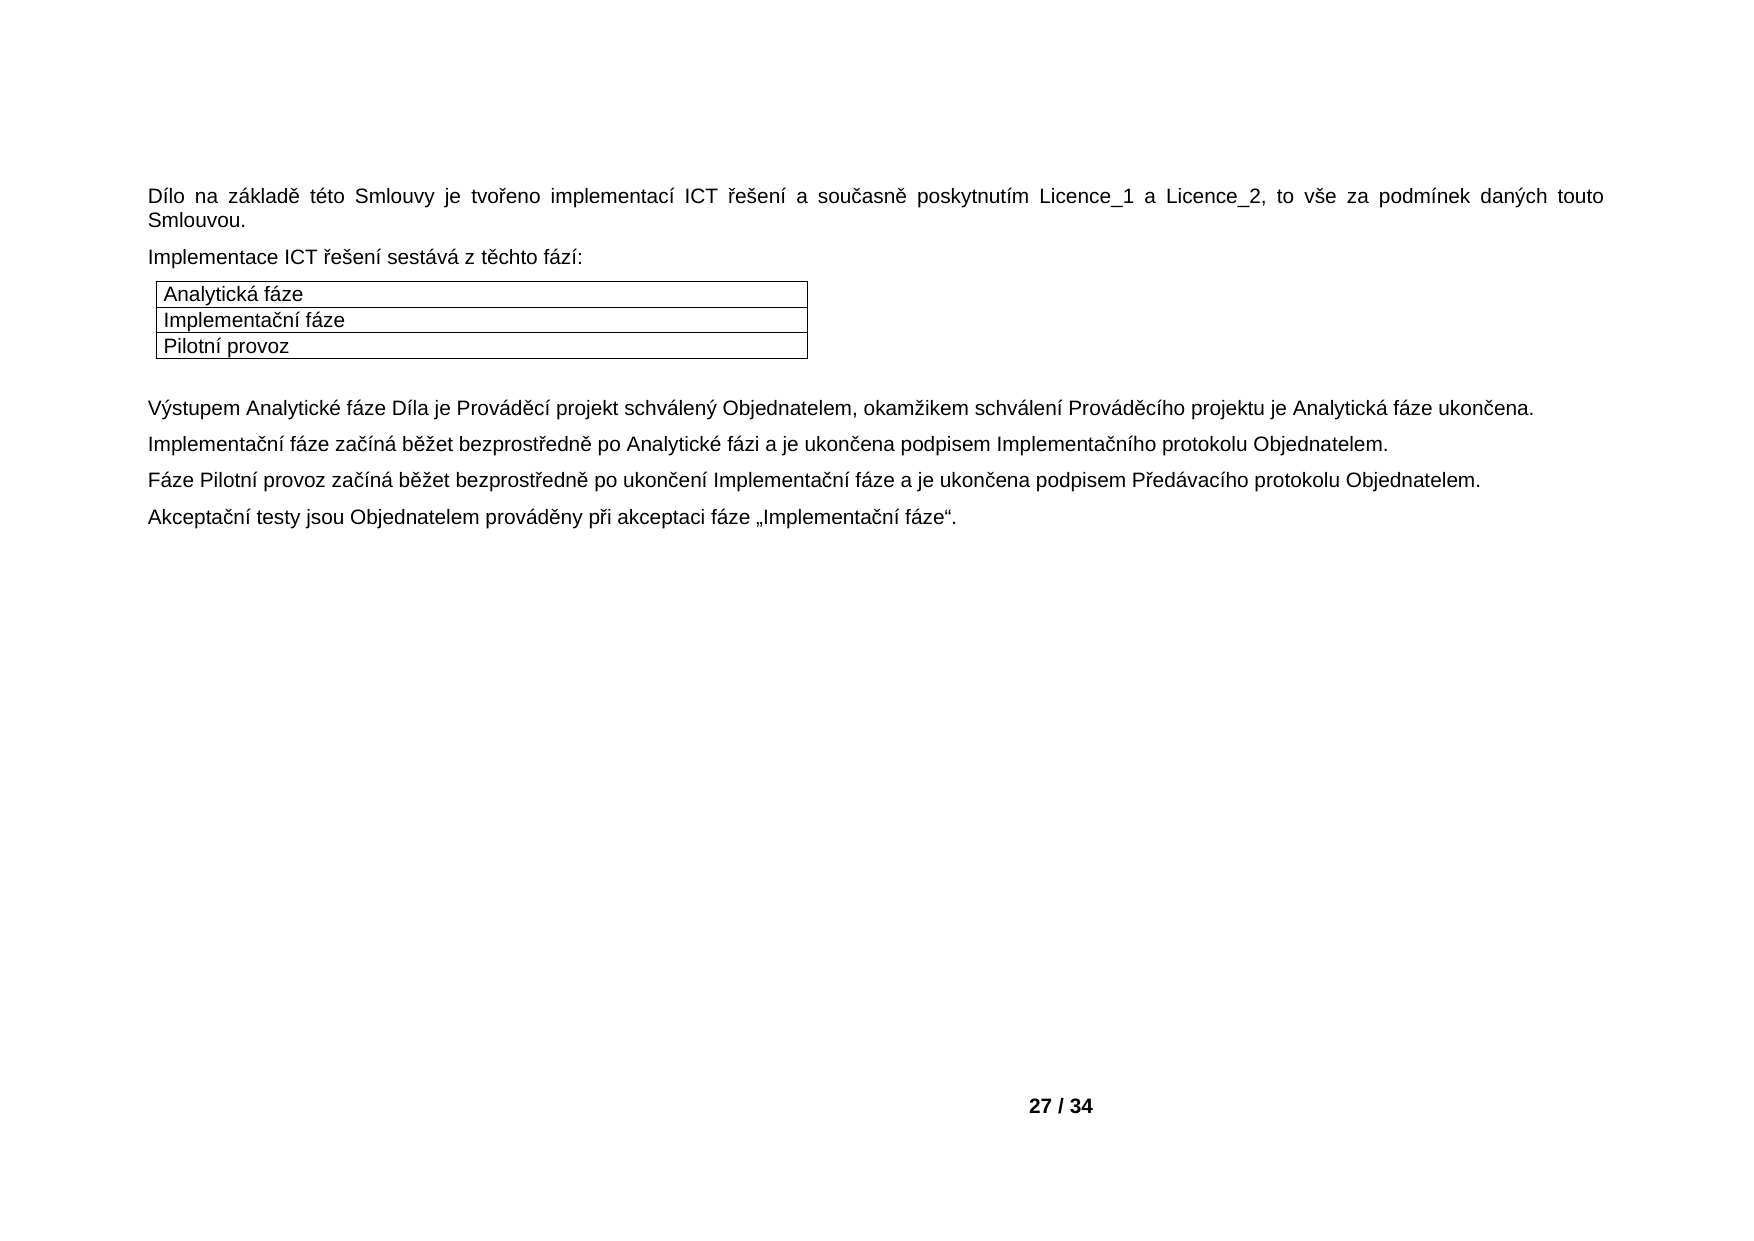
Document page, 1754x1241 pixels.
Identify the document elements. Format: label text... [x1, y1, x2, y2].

text Dílo na základě této Smlouvy je tvořeno implementací ICT řešení a současně poskytnutím Licence_1 a Licence_2, to vše za podmínek daných touto Smlouvou. [148, 184, 1606, 232]
text Výstupem Analytické fáze Díla je Prováděcí projekt schválený Objednatelem, okamžikem schválení Prováděcího projektu je Analytická fáze ukončena. [148, 395, 1606, 419]
text Akceptační testy jsou Objednatelem prováděny při akceptaci fáze „Implementační fáze“. [148, 505, 1606, 529]
text Implementační fáze začíná běžet bezprostředně po Analytické fázi a je ukončena podpisem Implementačního protokolu Objednatelem. [148, 432, 1606, 456]
text Implementace ICT řešení sestává z těchto fází: [148, 244, 1606, 268]
table_header Analytická fáze [157, 282, 807, 307]
table_cell Pilotní provoz [157, 333, 807, 358]
text Fáze Pilotní provoz začíná běžet bezprostředně po ukončení Implementační fáze a je ukončena podpisem Předávacího protokolu Objednatelem. [148, 468, 1606, 492]
table_cell Implementační fáze [157, 308, 807, 332]
